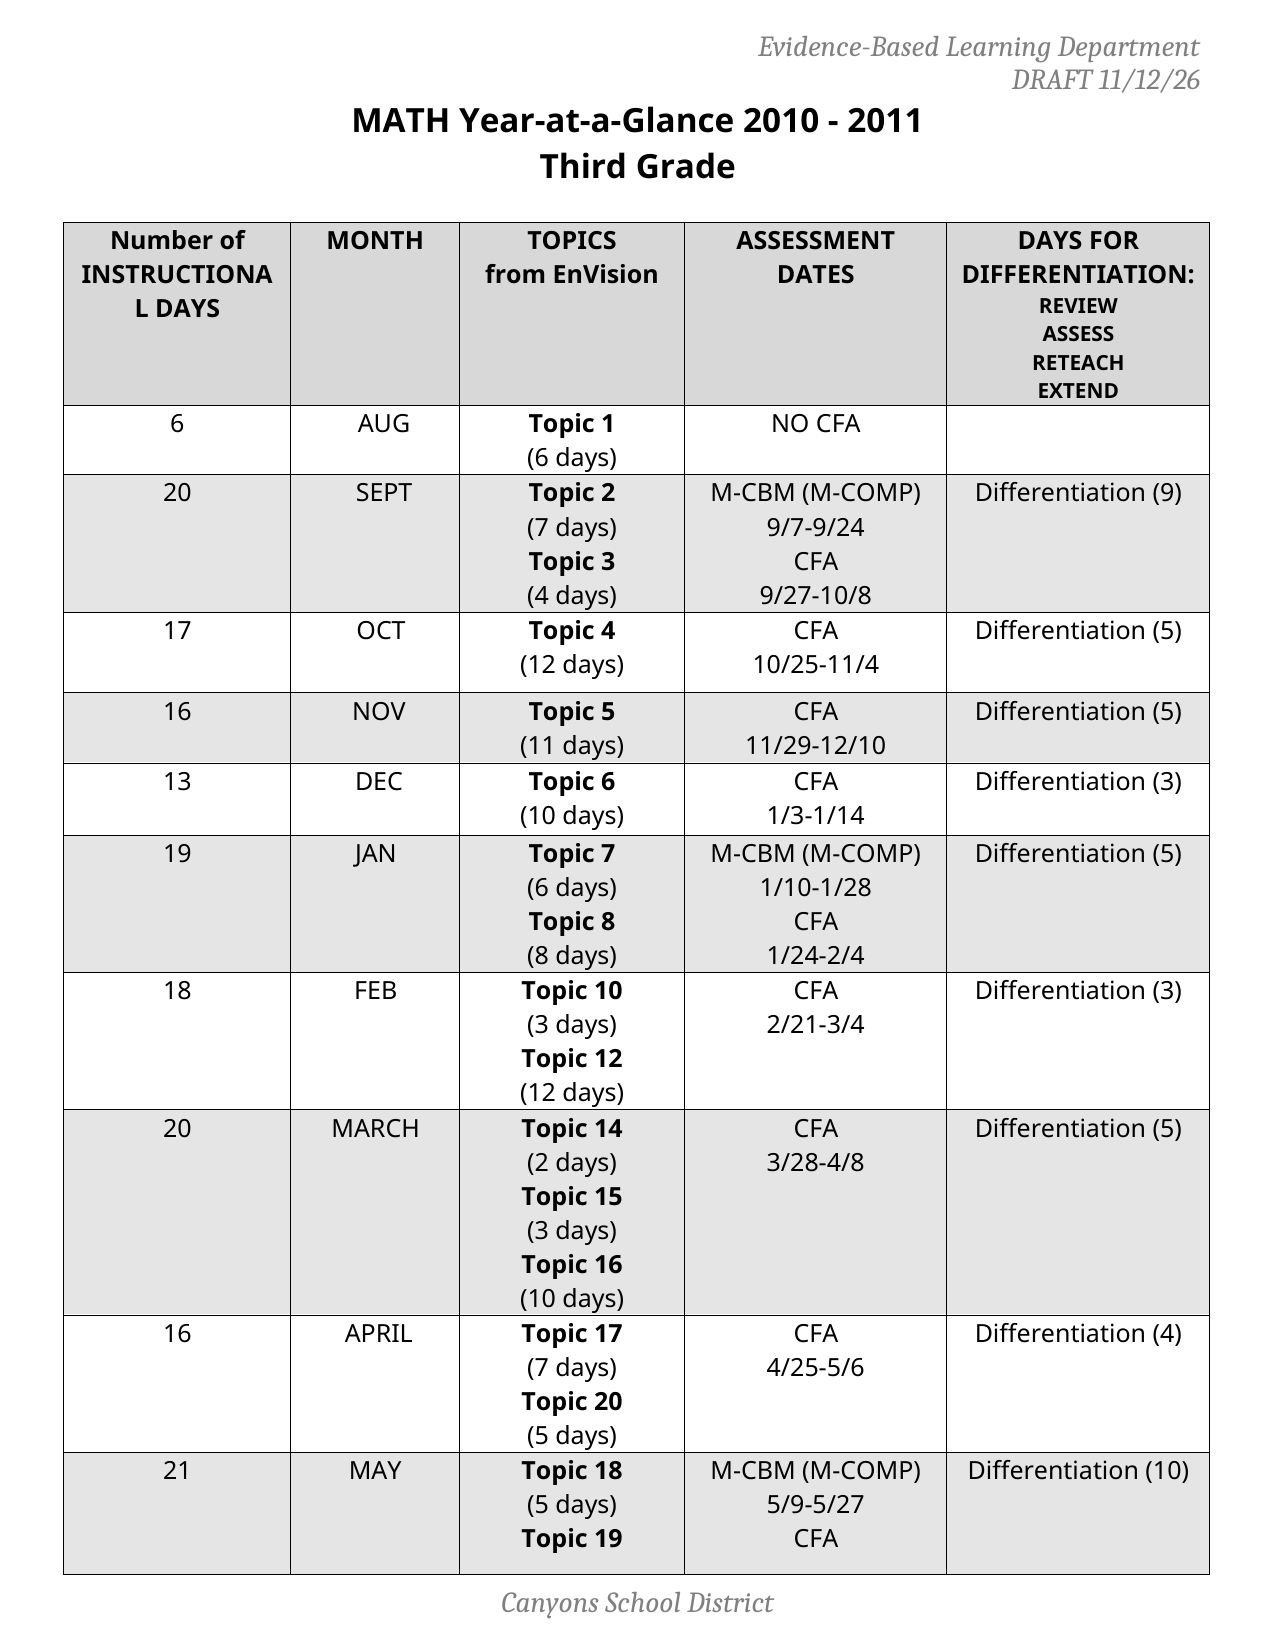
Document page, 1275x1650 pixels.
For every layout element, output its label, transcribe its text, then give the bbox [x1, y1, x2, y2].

table_cell Topic 14 (2 days) Topic 15 (3 days) Topic 16 (10 days) [460, 1110, 684, 1314]
table_cell 17 [64, 613, 290, 692]
table_cell Topic 5 (11 days) [460, 693, 684, 762]
table_cell Differentiation (5) [947, 613, 1209, 692]
table_cell 18 [64, 973, 290, 1109]
table_cell MARCH [291, 1110, 459, 1314]
table_cell Differentiation (3) [947, 973, 1209, 1109]
table_cell 19 [64, 836, 290, 972]
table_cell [685, 1453, 946, 1574]
table_cell Differentiation (9) [947, 475, 1209, 612]
table_cell 13 [64, 764, 290, 834]
table_cell Topic 4 (12 days) [460, 613, 684, 692]
table_header ASSESSMENT DATES [685, 223, 946, 405]
table_cell Differentiation (4) [947, 1316, 1209, 1452]
text Third Grade [75, 142, 1200, 188]
table_cell 20 [64, 1110, 290, 1314]
table_cell M-CBM (M-COMP) 9/7-9/24 CFA 9/27-10/8 [685, 475, 946, 612]
table_cell Differentiation (3) [947, 764, 1209, 834]
table_cell NO CFA [685, 406, 946, 474]
table_header Number of INSTRUCTIONAL DAYS [64, 223, 290, 405]
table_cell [460, 1453, 684, 1574]
table_cell Topic 6 (10 days) [460, 764, 684, 834]
table_header DAYS FOR DIFFERENTIATION: REVIEW ASSESS RETEACH EXTEND [947, 223, 1209, 405]
table_cell Topic 1 (6 days) [460, 406, 684, 474]
table_header MONTH [291, 223, 459, 405]
table_cell 16 [64, 1316, 290, 1452]
table_cell NOV [291, 693, 459, 762]
table_cell CFA 11/29-12/10 [685, 693, 946, 762]
table_cell APRIL [291, 1316, 459, 1452]
table_cell CFA 1/3-1/14 [685, 764, 946, 834]
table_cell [947, 1453, 1209, 1574]
table_cell Topic 7 (6 days) Topic 8 (8 days) [460, 836, 684, 972]
table_cell Topic 2 (7 days) Topic 3 (4 days) [460, 475, 684, 612]
table_cell MAY [291, 1453, 459, 1574]
table_cell CFA 10/25-11/4 [685, 613, 946, 692]
table_cell AUG [291, 406, 459, 474]
table_cell Differentiation (5) [947, 836, 1209, 972]
table_cell 20 [64, 475, 290, 612]
table_cell 16 [64, 693, 290, 762]
table_cell Differentiation (5) [947, 693, 1209, 762]
table_cell JAN [291, 836, 459, 972]
table_cell CFA 3/28-4/8 [685, 1110, 946, 1314]
table_cell [947, 406, 1209, 474]
table_cell OCT [291, 613, 459, 692]
table_header TOPICS from EnVision [460, 223, 684, 405]
table_cell Topic 17 (7 days) Topic 20 (5 days) [460, 1316, 684, 1452]
table_cell 21 [64, 1453, 290, 1574]
text MATH Year-at-a-Glance 2010 - 2011 [75, 97, 1200, 142]
table_cell CFA 4/25-5/6 [685, 1316, 946, 1452]
table_cell Differentiation (5) [947, 1110, 1209, 1314]
table_cell DEC [291, 764, 459, 834]
table_cell 6 [64, 406, 290, 474]
table_cell M-CBM (M-COMP) 1/10-1/28 CFA 1/24-2/4 [685, 836, 946, 972]
table_cell FEB [291, 973, 459, 1109]
table_cell SEPT [291, 475, 459, 612]
table_cell Topic 10 (3 days) Topic 12 (12 days) [460, 973, 684, 1109]
table_cell CFA 2/21-3/4 [685, 973, 946, 1109]
